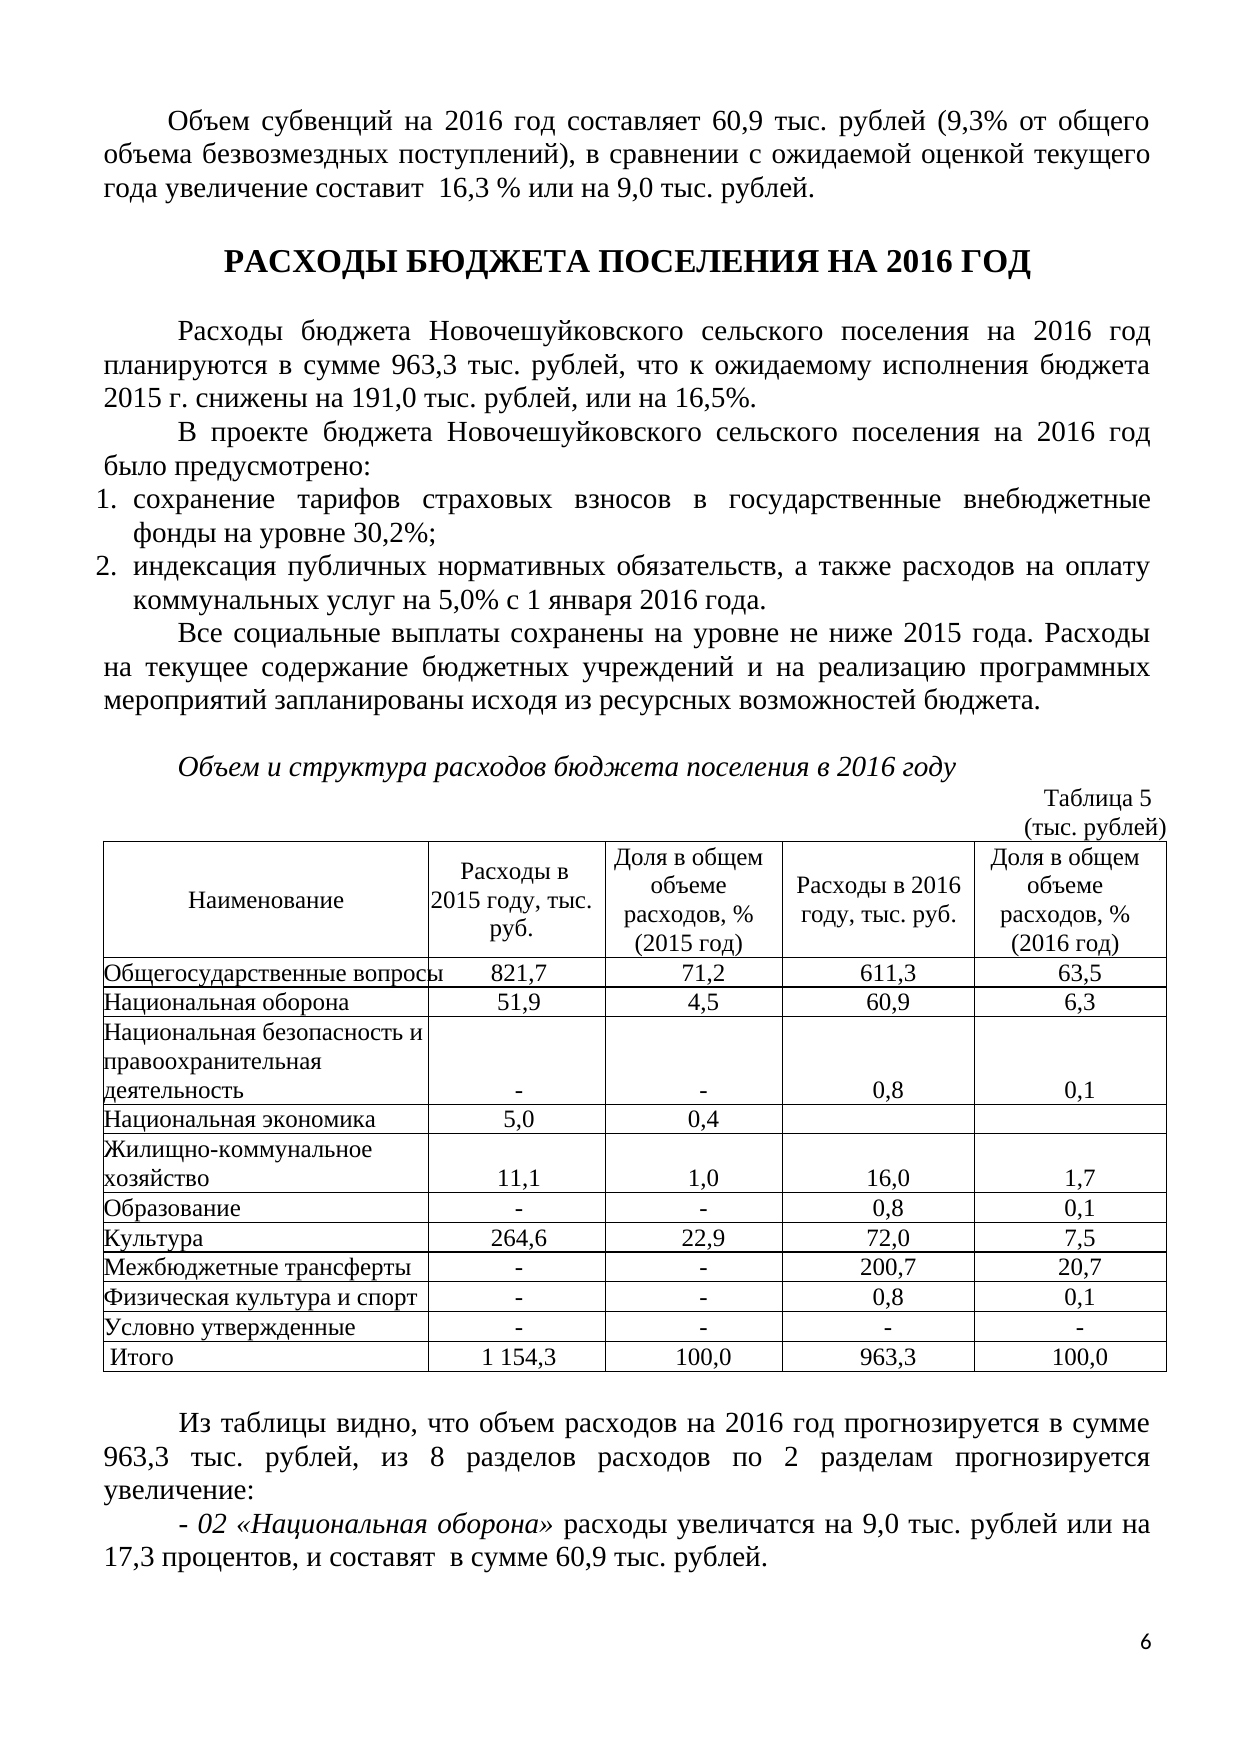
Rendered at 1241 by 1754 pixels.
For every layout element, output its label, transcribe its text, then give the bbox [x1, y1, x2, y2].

text РАСХОДЫ БЮДЖЕТА ПОСЕЛЕНИЯ НА 2016 ГОД [103, 242, 1152, 280]
list индексация публичных нормативных обязательств, а также расходов на оплату коммунальных услуг на 5,0% с 1 января 2016 года. [95, 548, 1152, 615]
table_cell 611,3 [783, 958, 974, 986]
table_cell - [606, 1017, 782, 1103]
table_cell Общегосударственные вопросы [104, 958, 428, 986]
table_cell 51,9 [429, 988, 605, 1016]
table_cell [975, 1105, 1166, 1133]
table_cell 1,0 [606, 1134, 782, 1192]
table_cell Образование [104, 1193, 428, 1222]
table_cell 16,0 [783, 1134, 974, 1192]
table_header Расходы в 2016 году, тыс. руб. [783, 842, 974, 957]
table_cell Национальная экономика [104, 1105, 428, 1133]
table_cell 963,3 [783, 1342, 974, 1371]
table_cell 100,0 [606, 1342, 782, 1371]
table_cell 1 154,3 [429, 1342, 605, 1371]
table_cell 200,7 [783, 1253, 974, 1281]
table_header Наименование [104, 842, 428, 957]
table_cell 0,1 [975, 1282, 1166, 1311]
table_header Доля в общем объеме расходов, % (2016 год) [975, 842, 1166, 957]
table_cell - [606, 1253, 782, 1281]
table_cell Культура [104, 1223, 428, 1251]
text Расходы бюджета Новочешуйковского сельского поселения на 2016 год планируются в сумме 963,3 тыс. рублей, что к ожидаемому исполнения бюджета 2015 г. снижены на 191,0 тыс. рублей, или на 16,5%. [103, 313, 1152, 414]
table_cell - [975, 1312, 1166, 1341]
table_cell 0,1 [975, 1193, 1166, 1222]
list сохранение тарифов страховых взносов в государственные внебюджетные фонды на уровне 30,2%; [95, 481, 1152, 548]
table_cell 20,7 [975, 1253, 1166, 1281]
table_cell Физическая культура и спорт [104, 1282, 428, 1311]
table_cell 6,3 [975, 988, 1166, 1016]
table_cell 0,4 [606, 1105, 782, 1133]
table_cell - [429, 1312, 605, 1341]
table_cell 71,2 [606, 958, 782, 986]
table_header Расходы в 2015 году, тыс. руб. [429, 842, 605, 957]
table_cell 72,0 [783, 1223, 974, 1251]
table_cell 60,9 [783, 988, 974, 1016]
table_cell Национальная безопасность и правоохранительная деятельность [104, 1017, 428, 1103]
title (тыс. рублей) [103, 812, 1167, 841]
table_header Доля в общем объеме расходов, % (2015 год) [606, 842, 782, 957]
table_cell Межбюджетные трансферты [104, 1253, 428, 1281]
table_cell 0,8 [783, 1193, 974, 1222]
table_cell - [606, 1312, 782, 1341]
table_cell 5,0 [429, 1105, 605, 1133]
text Все социальные выплаты сохранены на уровне не ниже 2015 года. Расходы на текущее содержание бюджетных учреждений и на реализацию программных мероприятий запланированы исходя из ресурсных возможностей бюджета. [103, 615, 1152, 716]
table_cell - [429, 1282, 605, 1311]
table_cell 4,5 [606, 988, 782, 1016]
table_cell 264,6 [429, 1223, 605, 1251]
table_cell 0,1 [975, 1017, 1166, 1103]
table_cell 100,0 [975, 1342, 1166, 1371]
table_cell - [783, 1312, 974, 1341]
text Таблица 5 [148, 783, 1152, 812]
table_cell - [429, 1017, 605, 1103]
table_cell 11,1 [429, 1134, 605, 1192]
table_cell 63,5 [975, 958, 1166, 986]
text - 02 «Национальная оборона» расходы увеличатся на 9,0 тыс. рублей или на 17,3 процентов, и составят в сумме 60,9 тыс. рублей. [103, 1506, 1152, 1573]
text Объем и структура расходов бюджета поселения в 2016 году [103, 749, 1152, 783]
text В проекте бюджета Новочешуйковского сельского поселения на 2016 год было предусмотрено: [103, 414, 1152, 481]
table_cell [783, 1105, 974, 1133]
table_cell Условно утвержденные [104, 1312, 428, 1341]
table_cell Итого [104, 1342, 428, 1371]
table_cell 0,8 [783, 1017, 974, 1103]
table_cell 7,5 [975, 1223, 1166, 1251]
table_cell Жилищно-коммунальное хозяйство [104, 1134, 428, 1192]
text Объем субвенций на 2016 год составляет 60,9 тыс. рублей (9,3% от общего объема безвозмездных поступлений), в сравнении с ожидаемой оценкой текущего года увеличение составит 16,3 % или на 9,0 тыс. рублей. [103, 103, 1152, 203]
table_cell 0,8 [783, 1282, 974, 1311]
table_cell 821,7 [429, 958, 605, 986]
table_cell 22,9 [606, 1223, 782, 1251]
table_cell - [606, 1193, 782, 1222]
table_cell - [429, 1253, 605, 1281]
text Из таблицы видно, что объем расходов на 2016 год прогнозируется в сумме 963,3 тыс. рублей, из 8 разделов расходов по 2 разделам прогнозируется увеличение: [103, 1405, 1152, 1506]
table_cell - [606, 1282, 782, 1311]
table_cell 1,7 [975, 1134, 1166, 1192]
table_cell Национальная оборона [104, 988, 428, 1016]
table_cell - [429, 1193, 605, 1222]
